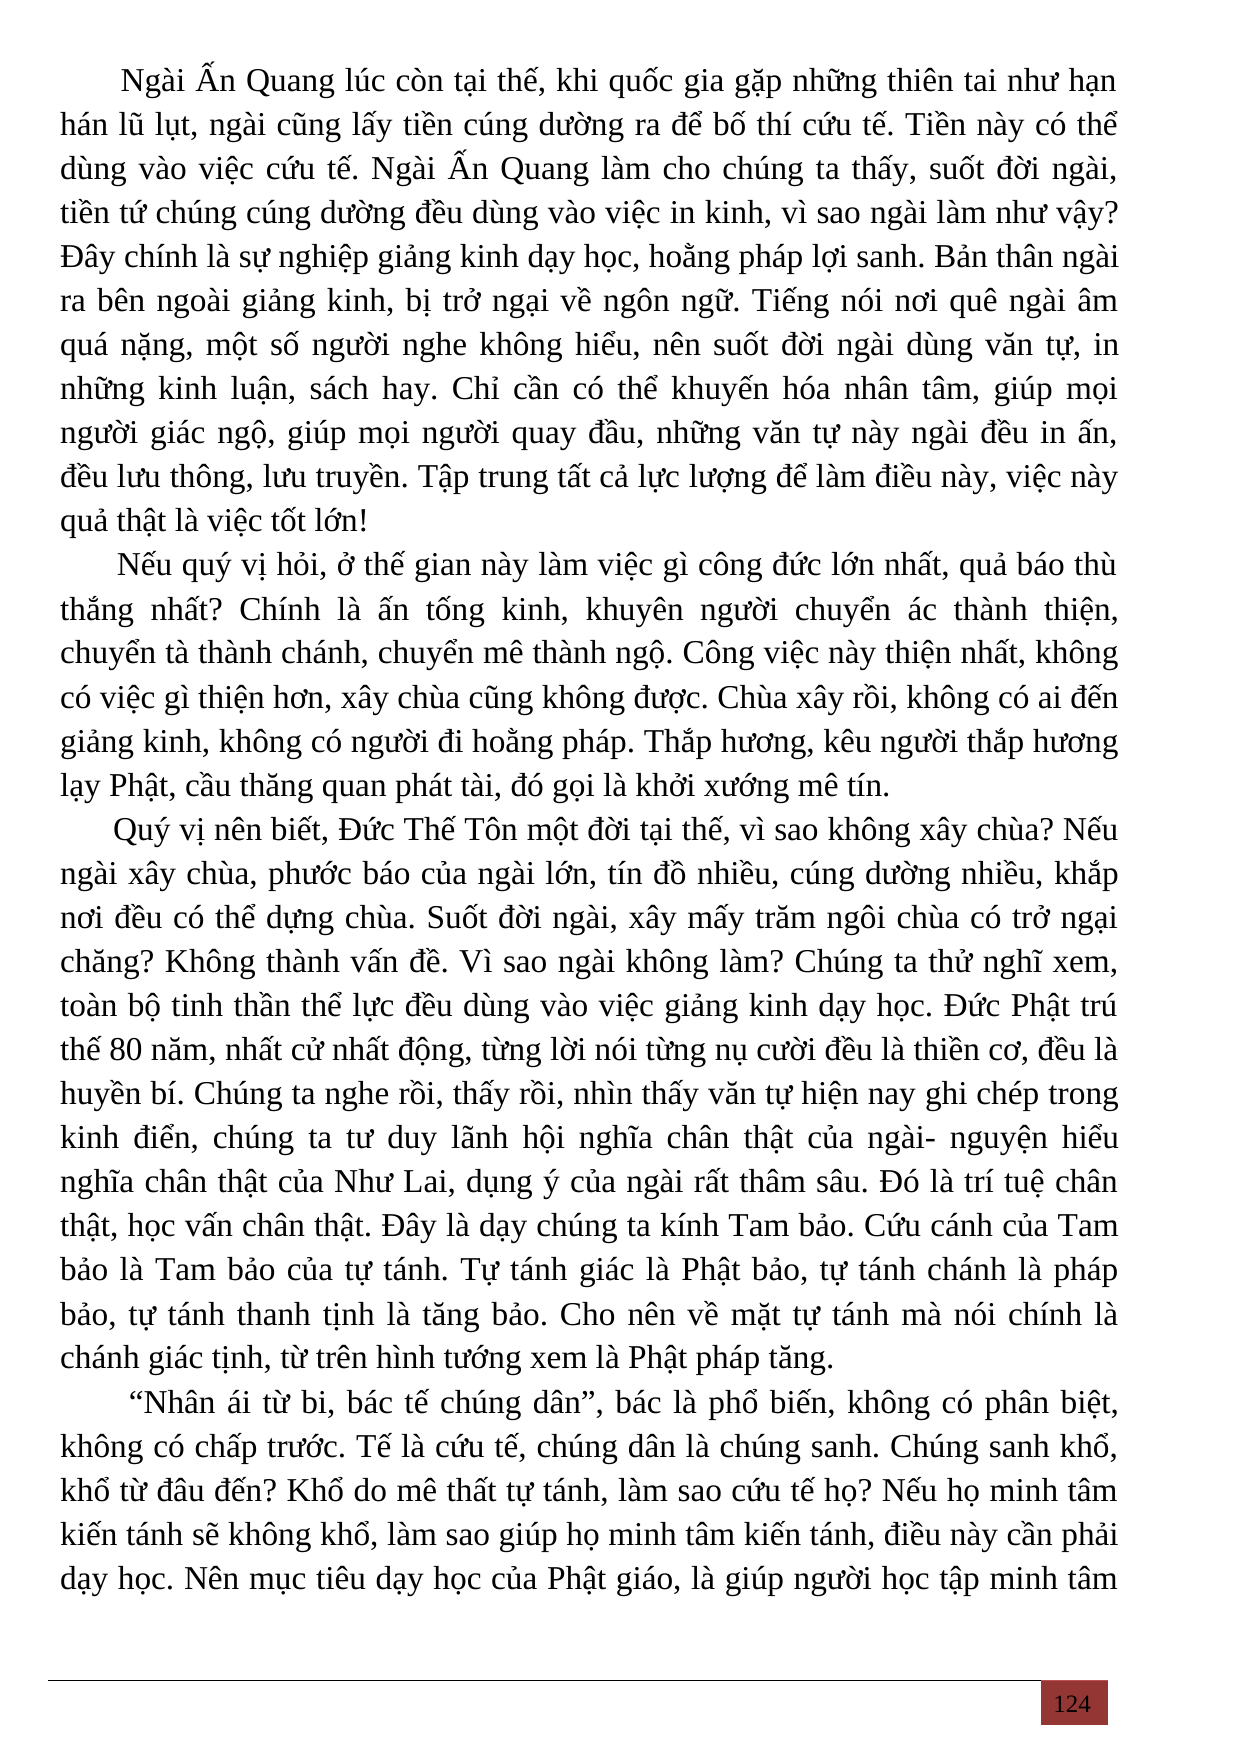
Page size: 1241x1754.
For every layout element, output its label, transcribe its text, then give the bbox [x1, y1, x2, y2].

text Nếu quý vị hỏi, ở thế gian này làm việc gì công đức lớn nhất, quả báo thù thắng nhất? Chính là ấn tống kinh, khuyên người chuyển ác thành thiện, chuyển tà thành chánh, chuyển mê thành ngộ. Công việc này thiện nhất, không có việc gì thiện hơn, xây chùa cũng không được. Chùa xây rồi, không có ai đến giảng kinh, không có người đi hoằng pháp. Thắp hương, kêu người thắp hương lạy Phật, cầu thăng quan phát tài, đó gọi là khởi xướng mê tín. [60, 545, 1120, 803]
text Quý vị nên biết, Đức Thế Tôn một đời tại thế, vì sao không xây chùa? Nếu ngài xây chùa, phước báo của ngài lớn, tín đồ nhiều, cúng dường nhiều, khắp nơi đều có thể dựng chùa. Suốt đời ngài, xây mấy trăm ngôi chùa có trở ngại chăng? Không thành vấn đề. Vì sao ngài không làm? Chúng ta thử nghĩ xem, toàn bộ tinh thần thể lực đều dùng vào việc giảng kinh dạy học. Đức Phật trú thế 80 năm, nhất cử nhất động, từng lời nói từng nụ cười đều là thiền cơ, đều là huyền bí. Chúng ta nghe rồi, thấy rồi, nhìn thấy văn tự hiện nay ghi chép trong kinh điển, chúng ta tư duy lãnh hội nghĩa chân thật của ngài- nguyện hiểu nghĩa chân thật của Như Lai, dụng ý của ngài rất thâm sâu. Đó là trí tuệ chân thật, học vấn chân thật. Đây là dạy chúng ta kính Tam bảo. Cứu cánh của Tam bảo là Tam bảo của tự tánh. Tự tánh giác là Phật bảo, tự tánh chánh là pháp bảo, tự tánh thanh tịnh là tăng bảo. Cho nên về mặt tự tánh mà nói chính là chánh giác tịnh, từ trên hình tướng xem là Phật pháp tăng. [60, 809, 1120, 1376]
text Ngài Ấn Quang lúc còn tại thế, khi quốc gia gặp những thiên tai như hạn hán lũ lụt, ngài cũng lấy tiền cúng dường ra để bố thí cứu tế. Tiền này có thể dùng vào việc cứu tế. Ngài Ấn Quang làm cho chúng ta thấy, suốt đời ngài, tiền tứ chúng cúng dường đều dùng vào việc in kinh, vì sao ngài làm như vậy? Đây chính là sự nghiệp giảng kinh dạy học, hoằng pháp lợi sanh. Bản thân ngài ra bên ngoài giảng kinh, bị trở ngại về ngôn ngữ. Tiếng nói nơi quê ngài âm quá nặng, một số người nghe không hiểu, nên suốt đời ngài dùng văn tự, in những kinh luận, sách hay. Chỉ cần có thể khuyến hóa nhân tâm, giúp mọi người giác ngộ, giúp mọi người quay đầu, những văn tự này ngài đều in ấn, đều lưu thông, lưu truyền. Tập trung tất cả lực lượng để làm điều này, việc này quả thật là việc tốt lớn! [60, 60, 1120, 539]
